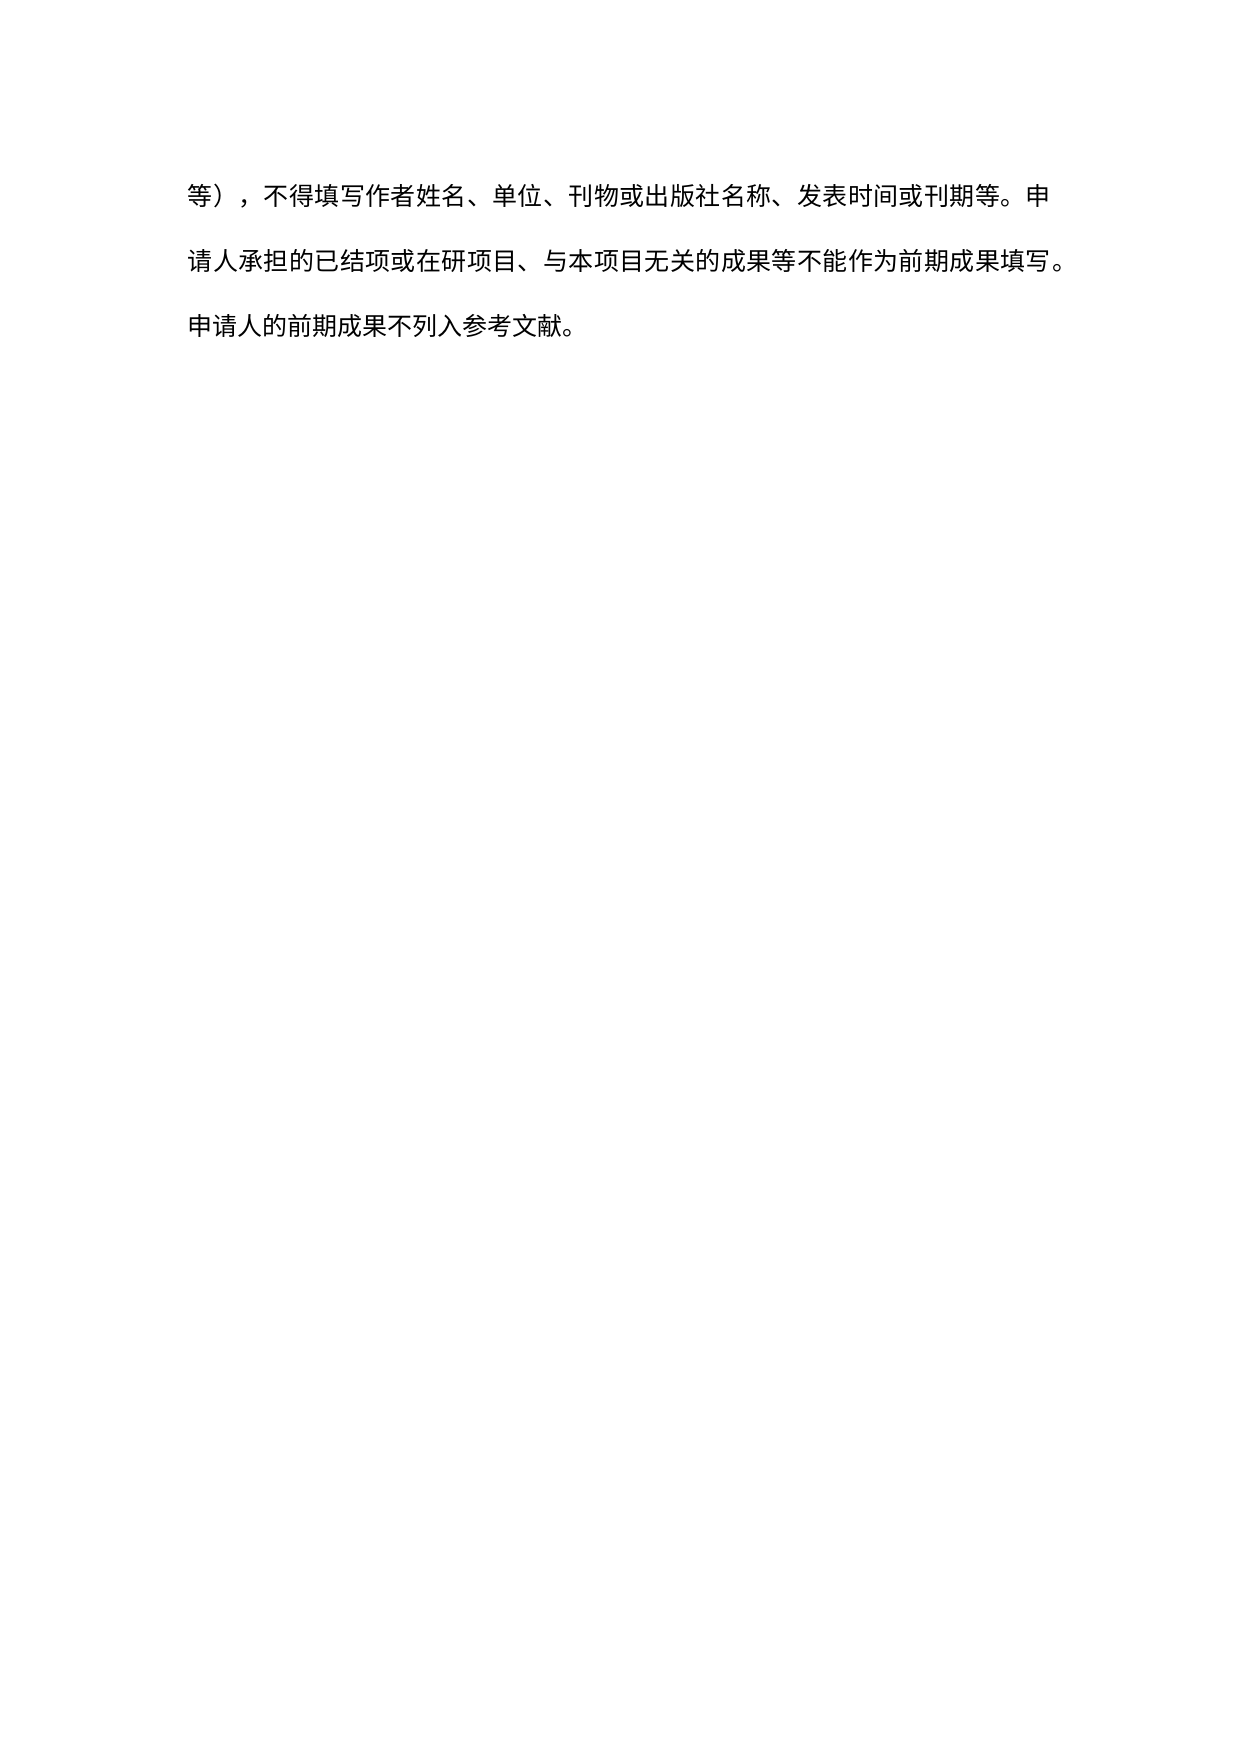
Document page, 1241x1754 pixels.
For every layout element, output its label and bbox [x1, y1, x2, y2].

text [187, 162, 1053, 357]
